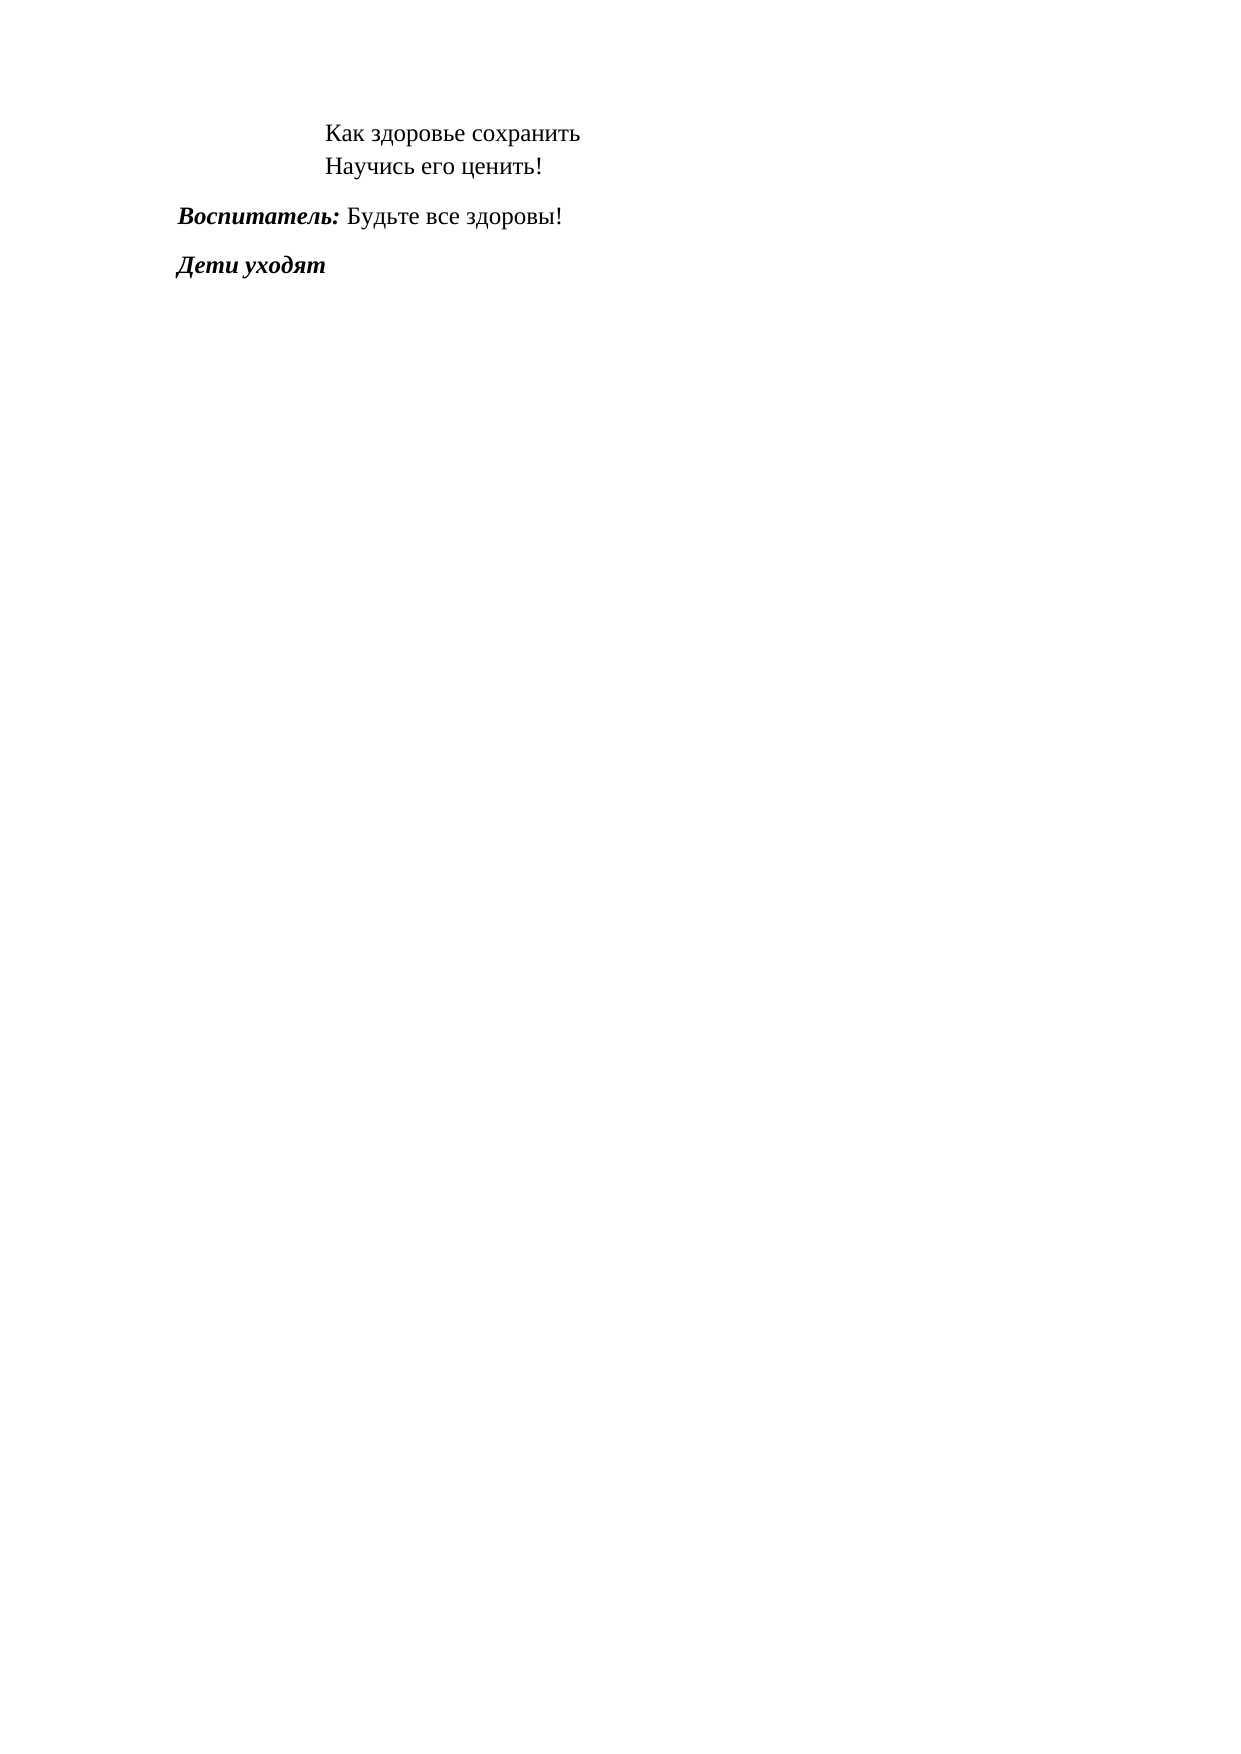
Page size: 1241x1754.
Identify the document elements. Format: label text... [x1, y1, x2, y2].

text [177, 118, 1152, 180]
text Дети уходят [177, 251, 1152, 279]
text Воспитатель: Будьте все здоровы! [177, 201, 1152, 229]
